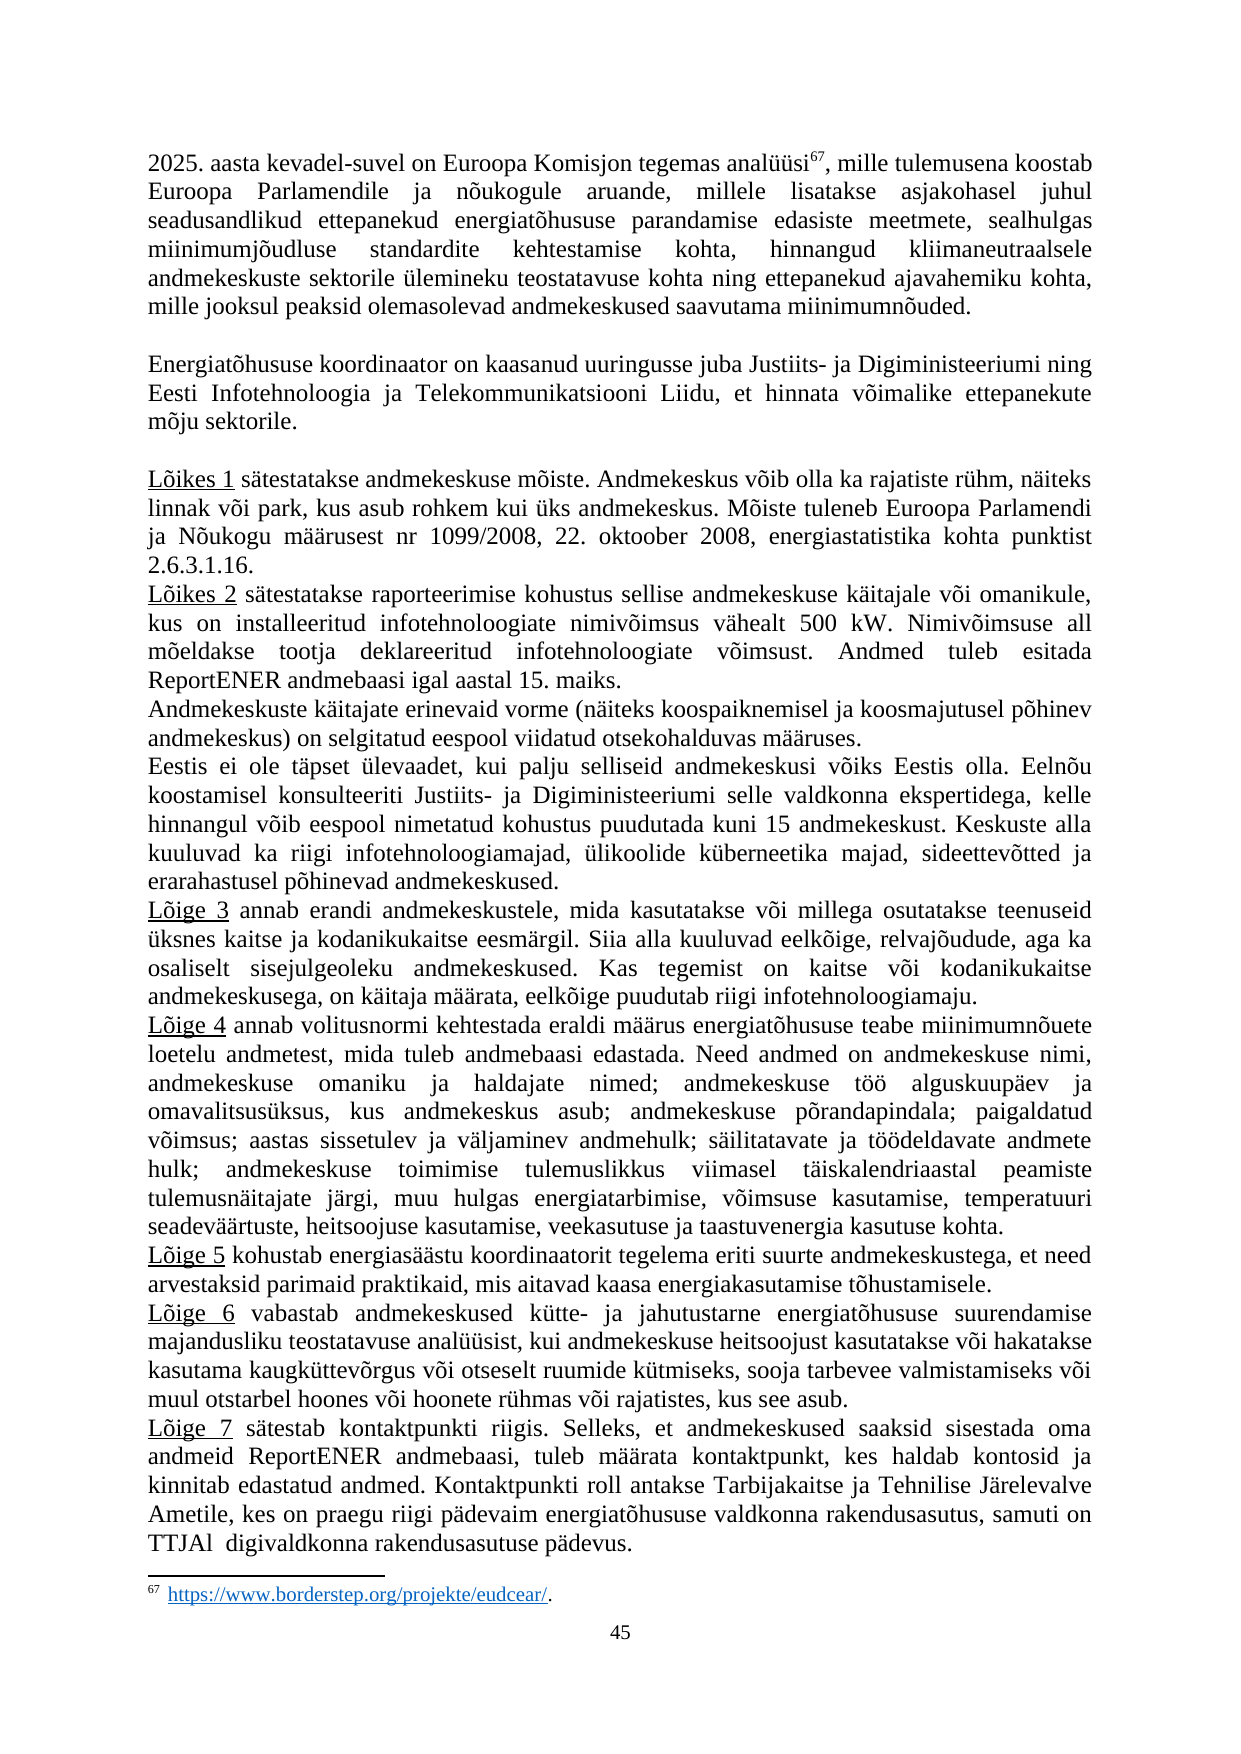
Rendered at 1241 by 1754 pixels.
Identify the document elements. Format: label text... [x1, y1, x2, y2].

text 2025. aasta kevadel-suvel on Euroopa Komisjon tegemas analüüsi, mille tulemusena koostab Euroopa Parlamendile ja nõukogule aruande, millele lisatakse asjakohasel juhul seadusandlikud ettepanekud energiatõhususe parandamise edasiste meetmete, sealhulgas miinimumjõudluse standardite kehtestamise kohta, hinnangud kliimaneutraalsele andmekeskuste sektorile ülemineku teostatavuse kohta ning ettepanekud ajavahemiku kohta, mille jooksul peaksid olemasolevad andmekeskused saavutama miinimumnõuded. [148, 148, 1093, 320]
text Lõige 5 kohustab energiasäästu koordinaatorit tegelema eriti suurte andmekeskustega, et need arvestaksid parimaid praktikaid, mis aitavad kaasa energiakasutamise tõhustamisele. [148, 1240, 1093, 1298]
text Lõikes 2 sätestatakse raporteerimise kohustus sellise andmekeskuse käitajale või omanikule, kus on installeeritud infotehnoloogiate nimivõimsus vähealt 500 kW. Nimivõimsuse all mõeldakse tootja deklareeritud infotehnoloogiate võimsust. Andmed tuleb esitada ReportENER andmebaasi igal aastal 15. maiks. [148, 579, 1093, 694]
text Lõige 4 annab volitusnormi kehtestada eraldi määrus energiatõhususe teabe miinimumnõuete loetelu andmetest, mida tuleb andmebaasi edastada. Need andmed on andmekeskuse nimi, andmekeskuse omaniku ja haldajate nimed; andmekeskuse töö alguskuupäev ja omavalitsusüksus, kus andmekeskus asub; andmekeskuse põrandapindala; paigaldatud võimsus; aastas sissetulev ja väljaminev andmehulk; säilitatavate ja töödeldavate andmete hulk; andmekeskuse toimimise tulemuslikkus viimasel täiskalendriaastal peamiste tulemusnäitajate järgi, muu hulgas energiatarbimise, võimsuse kasutamise, temperatuuri seadeväärtuste, heitsoojuse kasutamise, veekasutuse ja taastuvenergia kasutuse kohta. [148, 1010, 1093, 1240]
text Lõige 7 sätestab kontaktpunkti riigis. Selleks, et andmekeskused saaksid sisestada oma andmeid ReportENER andmebaasi, tuleb määrata kontaktpunkt, kes haldab kontosid ja kinnitab edastatud andmed. Kontaktpunkti roll antakse Tarbijakaitse ja Tehnilise Järelevalve Ametile, kes on praegu riigi pädevaim energiatõhususe valdkonna rakendusasutus, samuti on TTJAl digivaldkonna rakendusasutuse pädevus. [148, 1413, 1093, 1556]
text Lõige 3 annab erandi andmekeskustele, mida kasutatakse või millega osutatakse teenuseid üksnes kaitse ja kodanikukaitse eesmärgil. Siia alla kuuluvad eelkõige, relvajõudude, aga ka osaliselt sisejulgeoleku andmekeskused. Kas tegemist on kaitse või kodanikukaitse andmekeskusega, on käitaja määrata, eelkõige puudutab riigi infotehnoloogiamaju. [148, 895, 1093, 1010]
text Eestis ei ole täpset ülevaadet, kui palju selliseid andmekeskusi võiks Eestis olla. Eelnõu koostamisel konsulteeriti Justiits- ja Digiministeeriumi selle valdkonna ekspertidega, kelle hinnangul võib eespool nimetatud kohustus puudutada kuni 15 andmekeskust. Keskuste alla kuuluvad ka riigi infotehnoloogiamajad, ülikoolide küberneetika majad, sideettevõtted ja erarahastusel põhinevad andmekeskused. [148, 751, 1093, 895]
text Andmekeskuste käitajate erinevaid vorme (näiteks koospaiknemisel ja koosmajutusel põhinev andmekeskus) on selgitatud eespool viidatud otsekohalduvas määruses. [148, 694, 1093, 751]
text Energiatõhususe koordinaator on kaasanud uuringusse juba Justiits- ja Digiministeeriumi ning Eesti Infotehnoloogia ja Telekommunikatsiooni Liidu, et hinnata võimalike ettepanekute mõju sektorile. [148, 349, 1093, 435]
text Lõikes 1 sätestatakse andmekeskuse mõiste. Andmekeskus võib olla ka rajatiste rühm, näiteks linnak või park, kus asub rohkem kui üks andmekeskus. Mõiste tuleneb Euroopa Parlamendi ja Nõukogu määrusest nr 1099/2008, 22. oktoober 2008, energiastatistika kohta punktist 2.6.3.1.16. [148, 464, 1093, 579]
text Lõige 6 vabastab andmekeskused kütte- ja jahutustarne energiatõhususe suurendamise majandusliku teostatavuse analüüsist, kui andmekeskuse heitsoojust kasutatakse või hakatakse kasutama kaugküttevõrgus või otseselt ruumide kütmiseks, sooja tarbevee valmistamiseks või muul otstarbel hoones või hoonete rühmas või rajatistes, kus see asub. [148, 1298, 1093, 1413]
